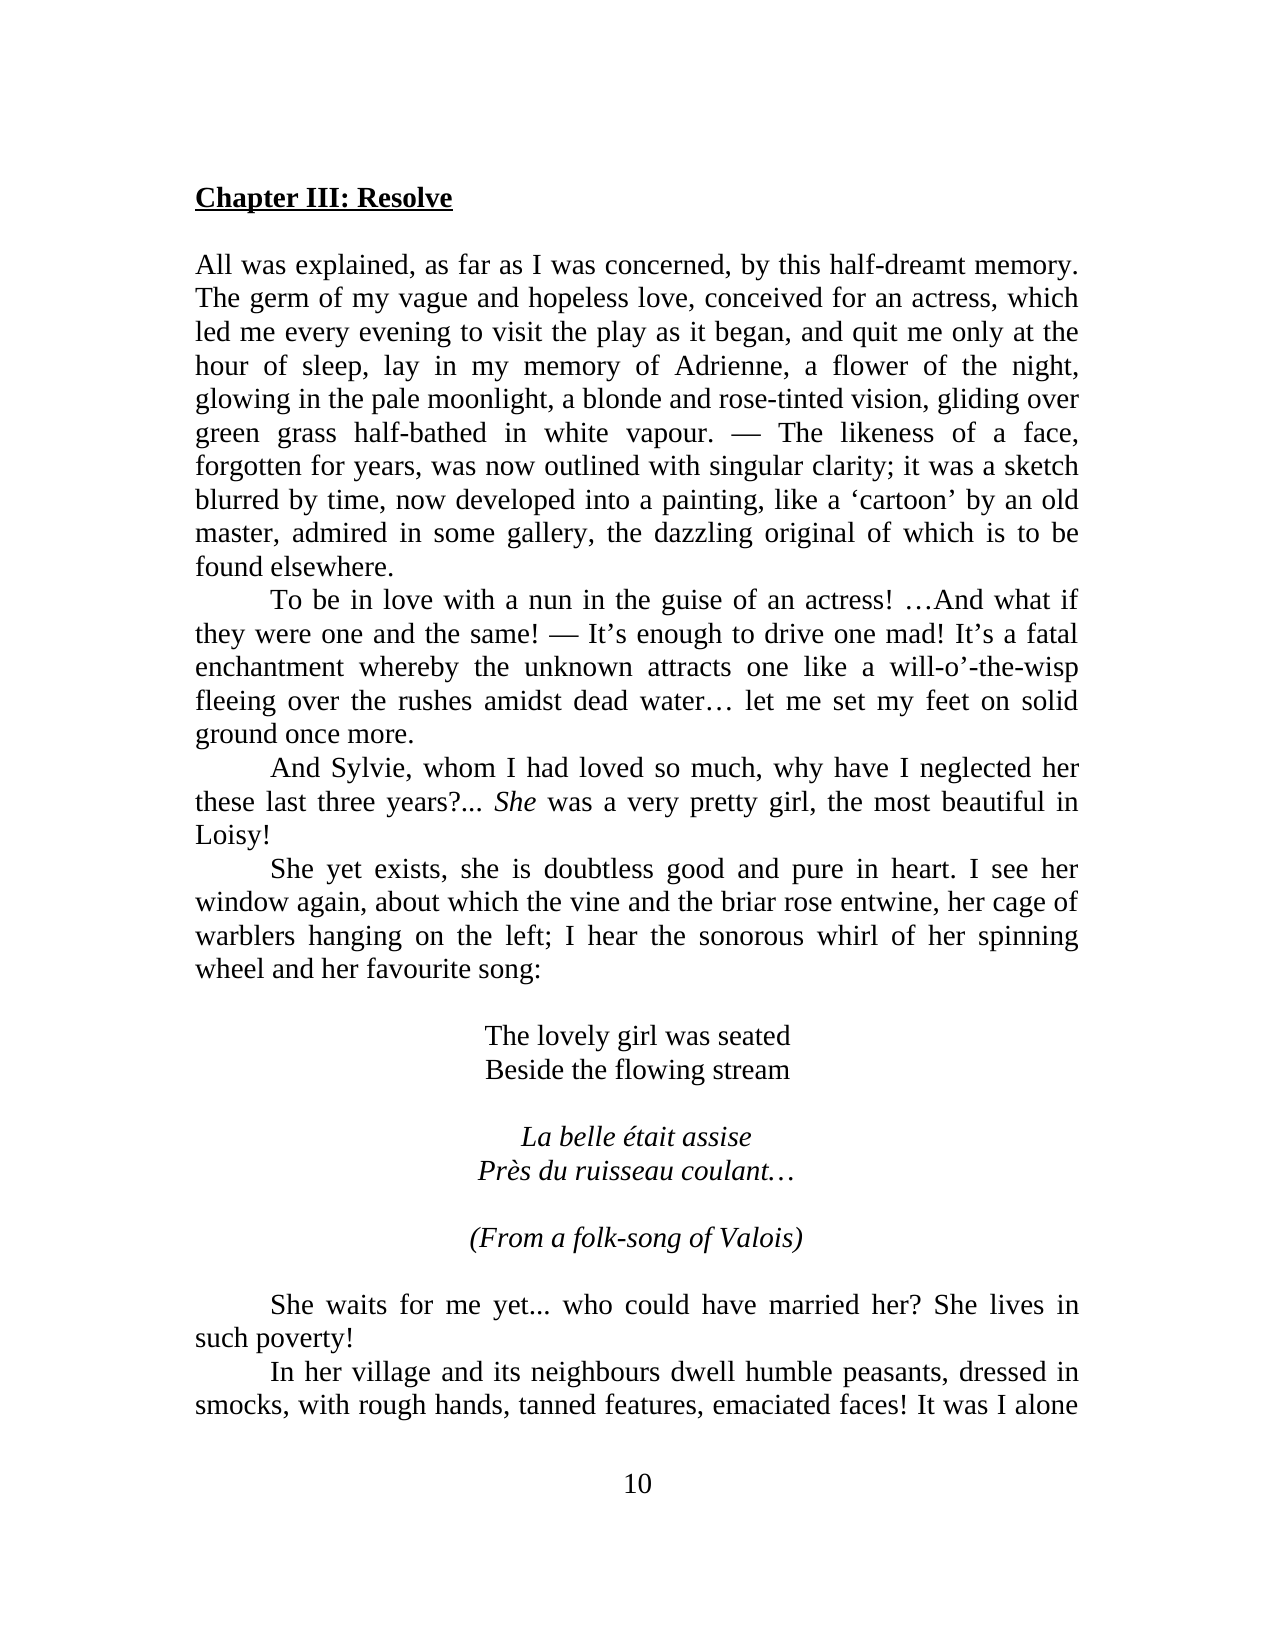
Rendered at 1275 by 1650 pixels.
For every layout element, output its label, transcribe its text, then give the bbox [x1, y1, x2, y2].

text She yet exists, she is doubtless good and pure in heart. I see her window again, about which the vine and the briar rose entwine, her cage of warblers hanging on the left; I hear the sonorous whirl of her spinning wheel and her favourite song: [195, 851, 1080, 985]
text (From a folk-song of Valois) [195, 1220, 1080, 1253]
text The lovely girl was seated [195, 1018, 1080, 1052]
text She waits for me yet... who could have married her? She lives in such poverty! [195, 1287, 1080, 1354]
text La belle était assise Près du ruisseau coulant… [195, 1119, 1080, 1186]
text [195, 1354, 1080, 1421]
text To be in love with a nun in the guise of an actress! …And what if they were one and the same! — It’s enough to drive one mad! It’s a fatal enchantment whereby the unknown attracts one like a will-o’-the-wisp fleeing over the rushes amidst dead water… let me set my feet on solid ground once more. [195, 582, 1080, 750]
text Beside the flowing stream [195, 1052, 1080, 1086]
text And Sylvie, whom I had loved so much, why have I neglected her these last three years?... She was a very pretty girl, the most beautiful in Loisy! [195, 750, 1080, 851]
text All was explained, as far as I was concerned, by this half-dreamt memory. The germ of my vague and hopeless love, conceived for an actress, which led me every evening to visit the play as it began, and quit me only at the hour of sleep, lay in my memory of Adrienne, a flower of the night, glowing in the pale moonlight, a blonde and rose-tinted vision, gliding over green grass half-bathed in white vapour. — The likeness of a face, forgotten for years, was now outlined with singular clarity; it was a sketch blurred by time, now developed into a painting, like a ‘cartoon’ by an old master, admired in some gallery, the dazzling original of which is to be found elsewhere. [195, 247, 1080, 582]
subtitle Chapter III: Resolve [195, 180, 1080, 213]
